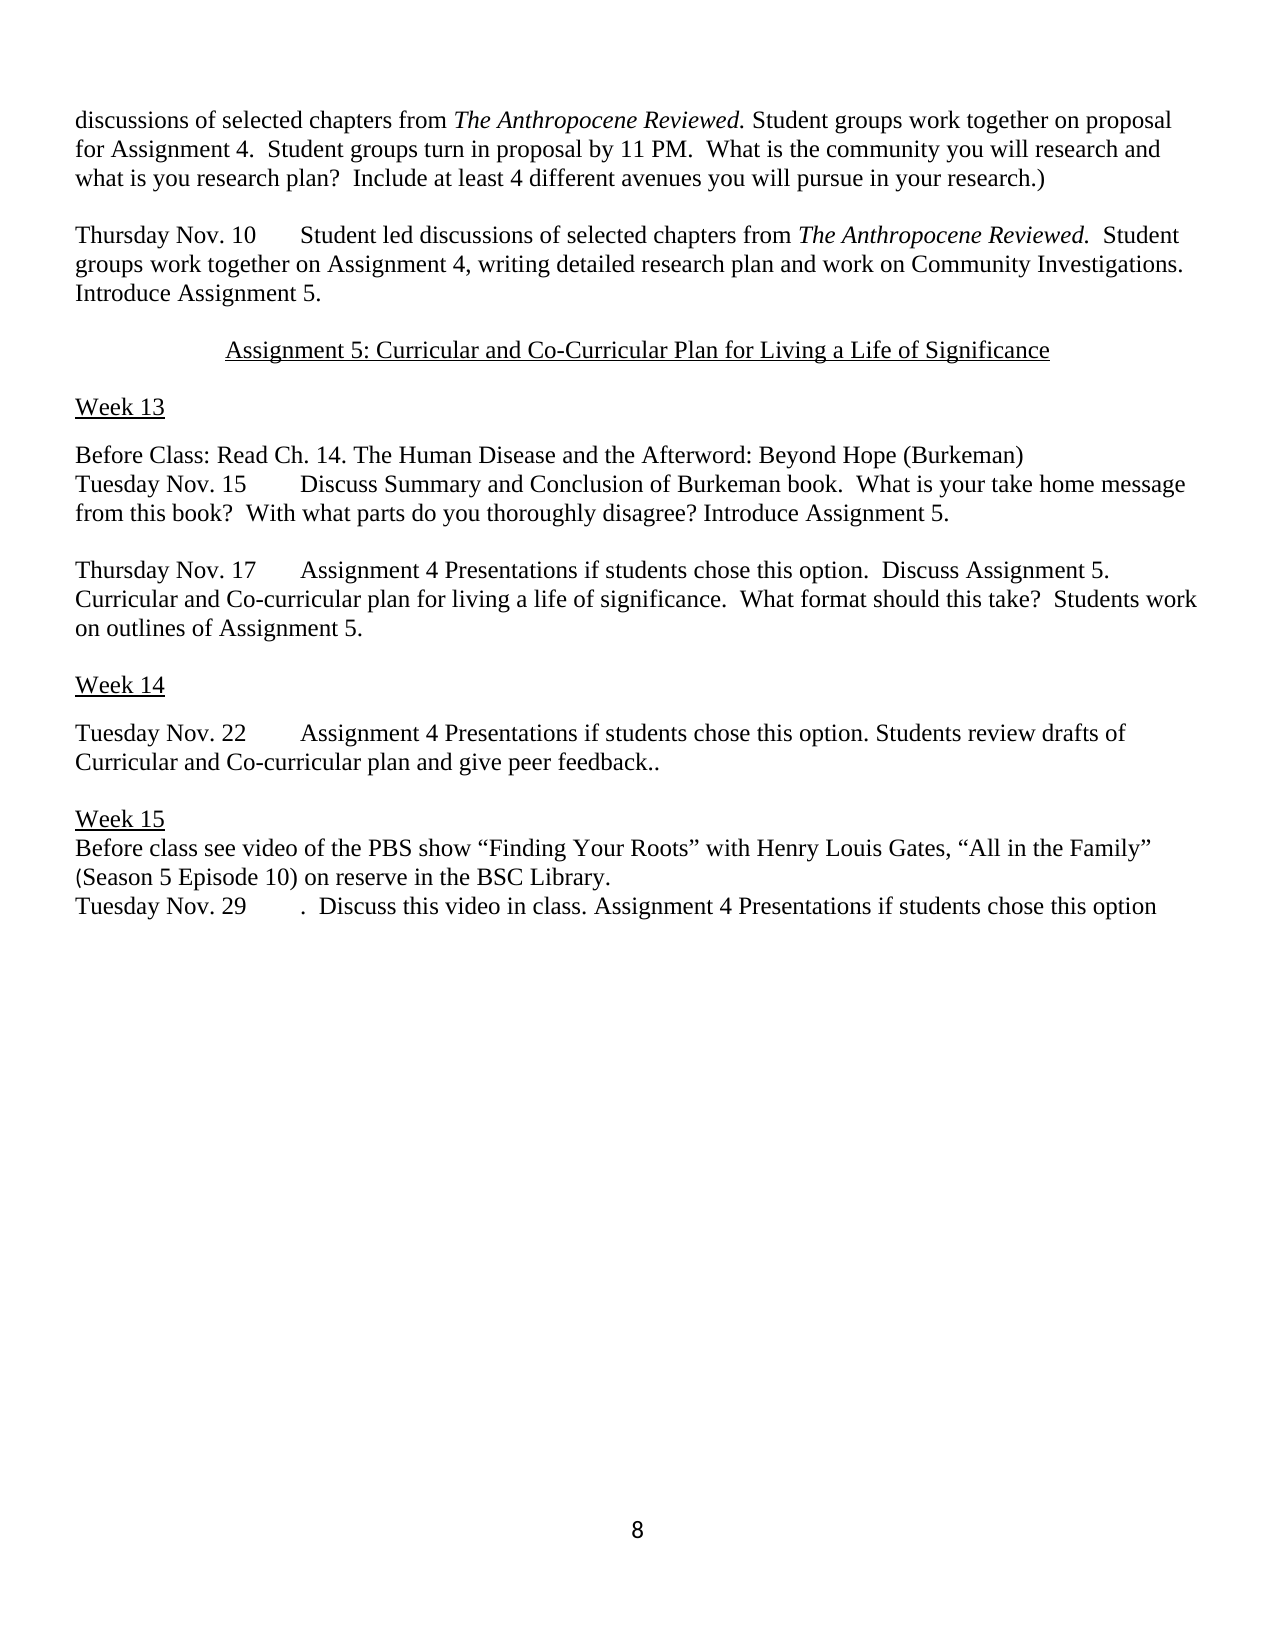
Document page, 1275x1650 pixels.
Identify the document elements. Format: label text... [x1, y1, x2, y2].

text Thursday Nov. 17 Assignment 4 Presentations if students chose this option. Discuss Assignment 5. Curricular and Co-curricular plan for living a life of significance. What format should this take? Students work on outlines of Assignment 5. [75, 555, 1200, 641]
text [75, 106, 1200, 192]
text Before Class: Read Ch. 14. The Human Disease and the Afterword: Beyond Hope (Burkeman) [75, 440, 1200, 469]
text Week 13 [75, 392, 1200, 421]
text Before class see video of the PBS show “Finding Your Roots” with Henry Louis Gates, “All in the Family” (Season 5 Episode 10) on reserve in the BSC Library. [75, 833, 1200, 891]
text Tuesday Nov. 15 Discuss Summary and Conclusion of Burkeman book. What is your take home message from this book? With what parts do you thoroughly disagree? Introduce Assignment 5. [75, 469, 1200, 526]
text Week 15 [75, 804, 1200, 833]
text Thursday Nov. 10 Student led discussions of selected chapters from The Anthropocene Reviewed. Student groups work together on Assignment 4, writing detailed research plan and work on Community Investigations. Introduce Assignment 5. [75, 221, 1200, 307]
text Tuesday Nov. 29 . Discuss this video in class. Assignment 4 Presentations if students chose this option [594, 891, 1200, 920]
text Assignment 5: Curricular and Co-Curricular Plan for Living a Life of Significance [75, 335, 1200, 363]
text Tuesday Nov. 22 Assignment 4 Presentations if students chose this option. Students review drafts of Curricular and Co-curricular plan and give peer feedback.. [75, 718, 1200, 776]
text Week 14 [75, 670, 1200, 699]
text Tuesday Nov. 29 . Discuss this video in class. Assignment 4 Presentations if students chose this option [75, 891, 300, 920]
